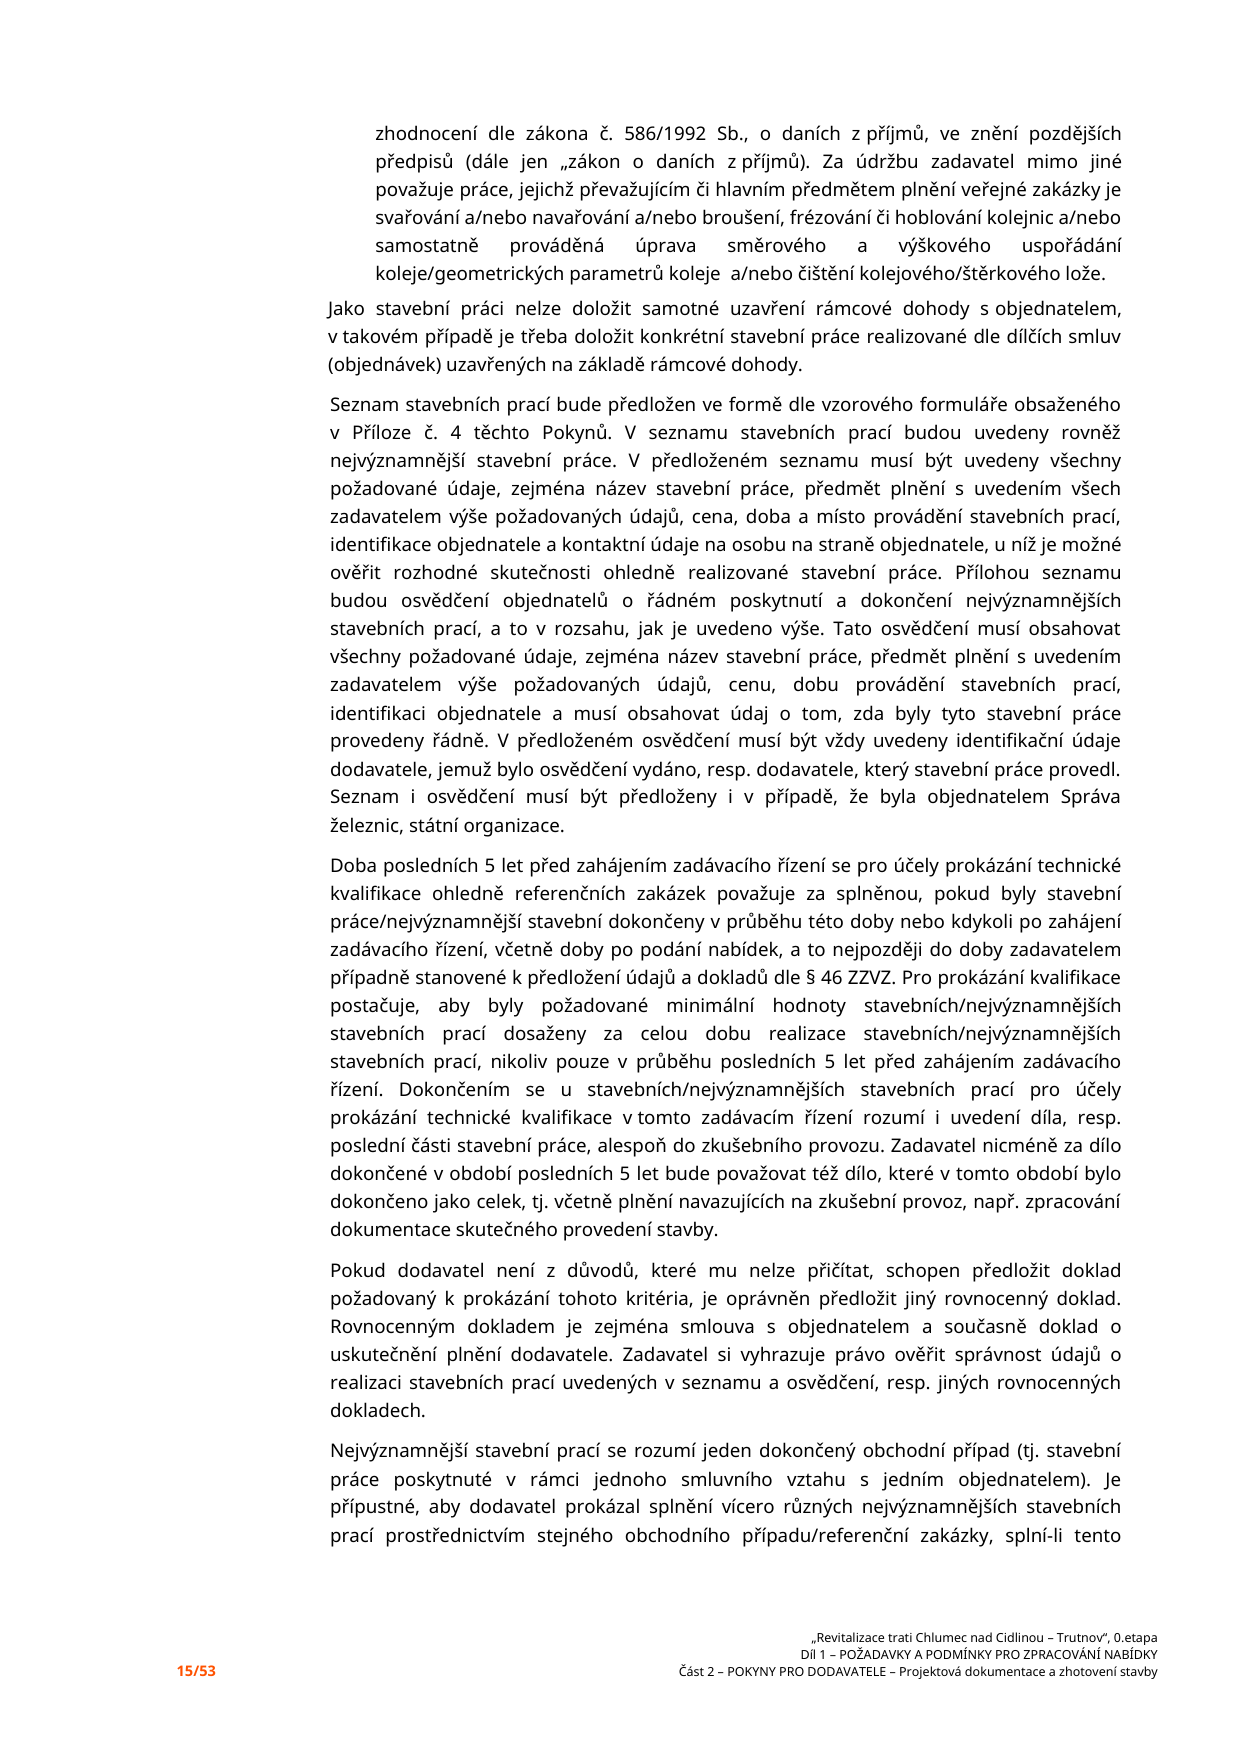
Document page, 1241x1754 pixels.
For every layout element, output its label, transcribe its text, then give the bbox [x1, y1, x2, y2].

text Pokud dodavatel není z důvodů, které mu nelze přičítat, schopen předložit doklad požadovaný k prokázání tohoto kritéria, je oprávněn předložit jiný rovnocenný doklad. Rovnocenným dokladem je zejména smlouva s objednatelem a současně doklad o uskutečnění plnění dodavatele. Zadavatel si vyhrazuje právo ověřit správnost údajů o realizaci stavebních prací uvedených v seznamu a osvědčení, resp. jiných rovnocenných dokladech. [330, 1257, 1122, 1423]
text Doba posledních 5 let před zahájením zadávacího řízení se pro účely prokázání technické kvalifikace ohledně referenčních zakázek považuje za splněnou, pokud byly stavební práce/nejvýznamnější stavební dokončeny v průběhu této doby nebo kdykoli po zahájení zadávacího řízení, včetně doby po podání nabídek, a to nejpozději do doby zadavatelem případně stanovené k předložení údajů a dokladů dle § 46 ZZVZ. Pro prokázání kvalifikace postačuje, aby byly požadované minimální hodnoty stavebních/nejvýznamnějších stavebních prací dosaženy za celou dobu realizace stavebních/nejvýznamnějších stavebních prací, nikoliv pouze v průběhu posledních 5 let před zahájením zadávacího řízení. Dokončením se u stavebních/nejvýznamnějších stavebních prací pro účely prokázání technické kvalifikace v tomto zadávacím řízení rozumí i uvedení díla, resp. poslední části stavební práce, alespoň do zkušebního provozu. Zadavatel nicméně za dílo dokončené v období posledních 5 let bude považovat též dílo, které v tomto období bylo dokončeno jako celek, tj. včetně plnění navazujících na zkušební provoz, např. zpracování dokumentace skutečného provedení stavby. [330, 852, 1122, 1242]
list Jako stavební práci nelze doložit samotné uzavření rámcové dohody s objednatelem, v takovém případě je třeba doložit konkrétní stavební práce realizované dle dílčích smluv (objednávek) uzavřených na základě rámcové dohody. [328, 295, 1122, 377]
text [328, 121, 1122, 286]
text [330, 1438, 1122, 1547]
text Seznam stavebních prací bude předložen ve formě dle vzorového formuláře obsaženého v Příloze č. 4 těchto Pokynů. V seznamu stavebních prací budou uvedeny rovněž nejvýznamnější stavební práce. V předloženém seznamu musí být uvedeny všechny požadované údaje, zejména název stavební práce, předmět plnění s uvedením všech zadavatelem výše požadovaných údajů, cena, doba a místo provádění stavebních prací, identifikace objednatele a kontaktní údaje na osobu na straně objednatele, u níž je možné ověřit rozhodné skutečnosti ohledně realizované stavební práce. Přílohou seznamu budou osvědčení objednatelů o řádném poskytnutí a dokončení nejvýznamnějších stavebních prací, a to v rozsahu, jak je uvedeno výše. Tato osvědčení musí obsahovat všechny požadované údaje, zejména název stavební práce, předmět plnění s uvedením zadavatelem výše požadovaných údajů, cenu, dobu provádění stavebních prací, identifikaci objednatele a musí obsahovat údaj o tom, zda byly tyto stavební práce provedeny řádně. V předloženém osvědčení musí být vždy uvedeny identifikační údaje dodavatele, jemuž bylo osvědčení vydáno, resp. dodavatele, který stavební práce provedl. Seznam i osvědčení musí být předloženy i v případě, že byla objednatelem Správa železnic, státní organizace. [330, 392, 1122, 837]
